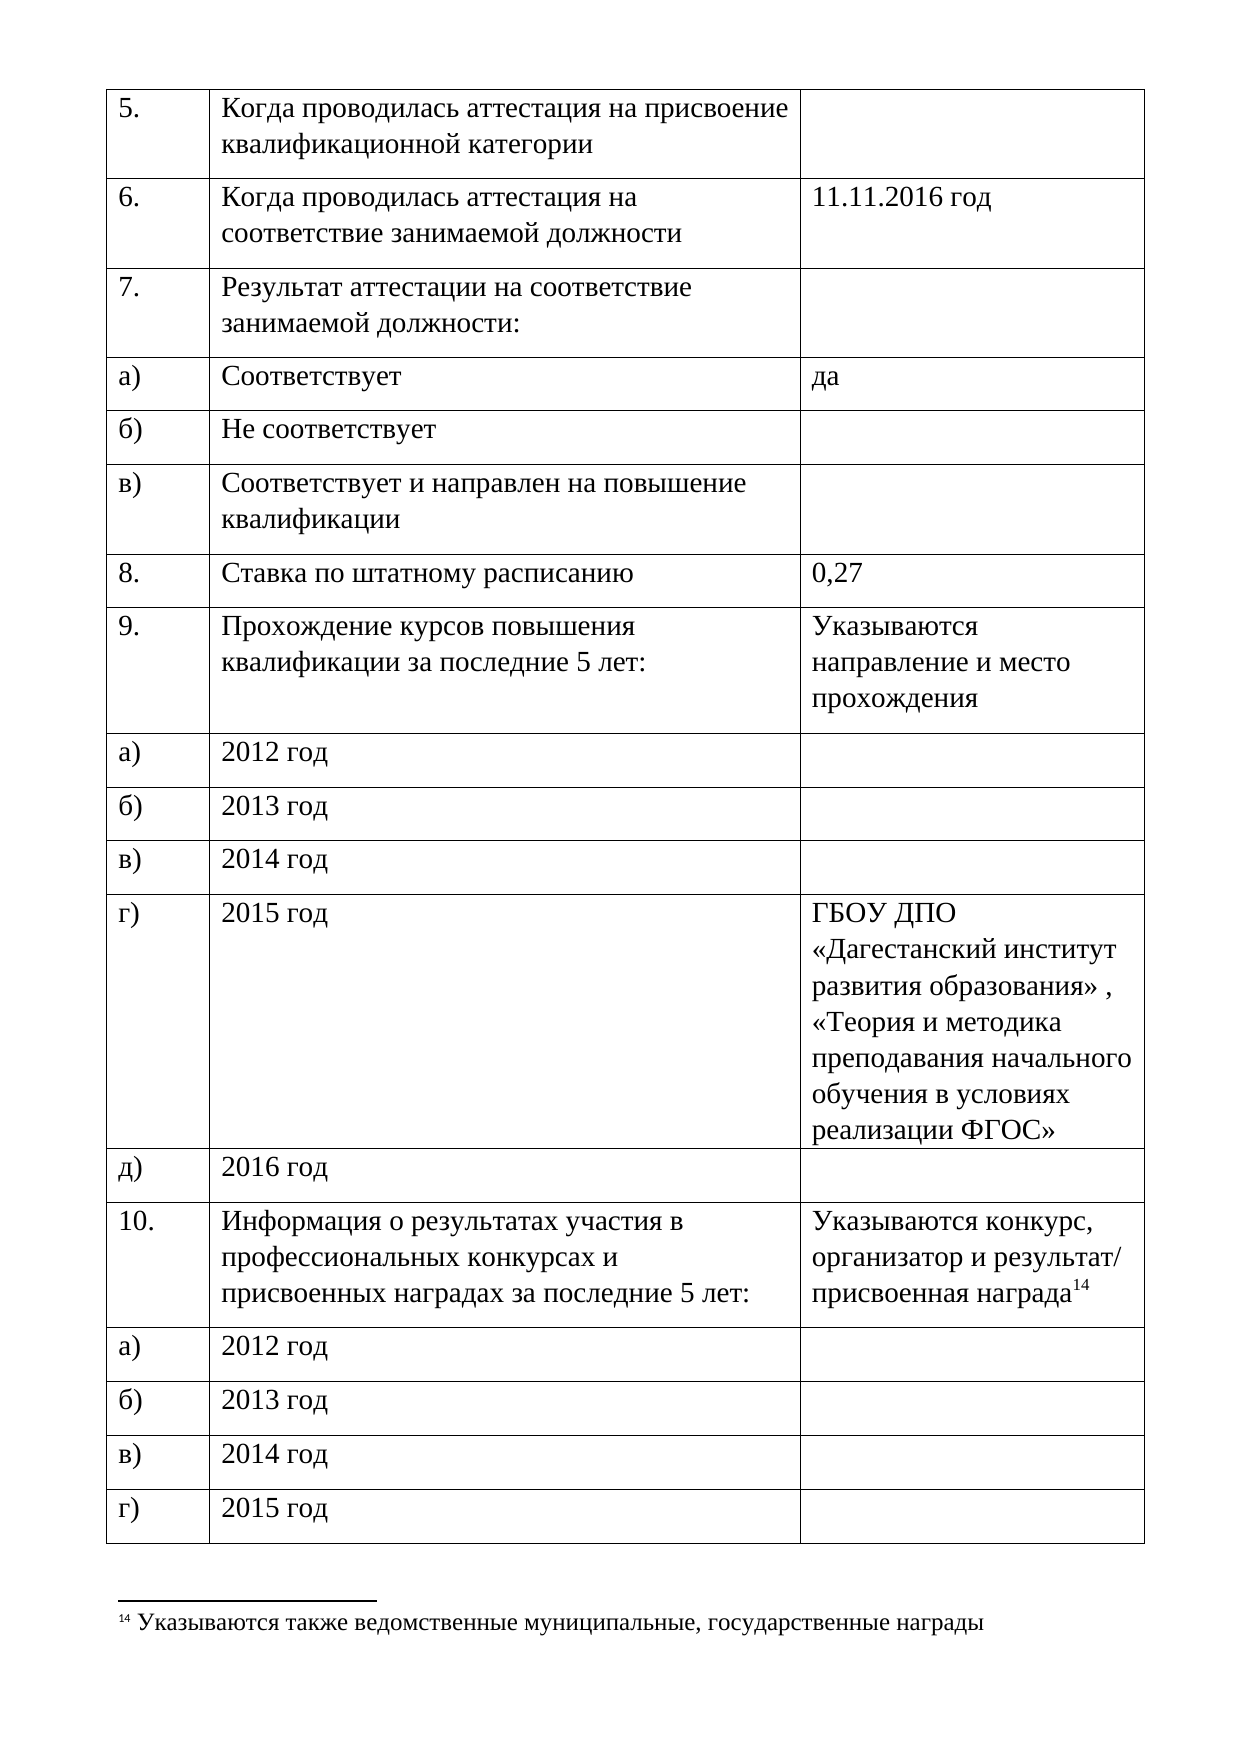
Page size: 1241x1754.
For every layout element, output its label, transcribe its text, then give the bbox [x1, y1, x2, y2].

table_cell в) [107, 1436, 209, 1489]
table_cell 10. [107, 1203, 209, 1327]
table_cell 5. [107, 90, 209, 178]
table_cell б) [107, 411, 209, 464]
table_cell [801, 1328, 1144, 1381]
table_cell Информация о результатах участия в профессиональных конкурсах и присвоенных наградах за последние 5 лет: [210, 1203, 800, 1327]
table_cell 2013 год [210, 788, 800, 840]
table_cell 2016 год [210, 1149, 800, 1202]
table_cell Когда проводилась аттестация на присвоение квалификационной категории [210, 90, 800, 178]
table_cell [801, 841, 1144, 894]
table_cell да [801, 358, 1144, 410]
table_cell Прохождение курсов повышения квалификации за последние 5 лет: [210, 608, 800, 733]
table_cell Соответствует и направлен на повышение квалификации [210, 465, 800, 554]
table_cell Соответствует [210, 358, 800, 410]
table_cell б) [107, 788, 209, 840]
table_cell [801, 1382, 1144, 1435]
table_cell а) [107, 358, 209, 410]
table_cell [801, 734, 1144, 787]
table_cell 9. [107, 608, 209, 733]
table_cell в) [107, 465, 209, 554]
table_cell Указываются конкурс, организатор и результат/ присвоенная награда [801, 1203, 1144, 1327]
table_cell г) [107, 1490, 209, 1543]
table_cell а) [107, 734, 209, 787]
table_cell 8. [107, 555, 209, 607]
table_cell [801, 269, 1144, 357]
table_cell 6. [107, 179, 209, 268]
table_cell Не соответствует [210, 411, 800, 464]
table_cell 2013 год [210, 1382, 800, 1435]
table_cell [801, 1490, 1144, 1543]
table_cell 11.11.2016 год [801, 179, 1144, 268]
table_cell а) [107, 1328, 209, 1381]
table_cell Результат аттестации на соответствие занимаемой должности: [210, 269, 800, 357]
table_cell д) [107, 1149, 209, 1202]
table_cell 2015 год [210, 1490, 800, 1543]
table_cell Когда проводилась аттестация на соответствие занимаемой должности [210, 179, 800, 268]
table_cell Ставка по штатному расписанию [210, 555, 800, 607]
table_cell 2015 год [210, 895, 800, 1148]
table_cell [801, 788, 1144, 840]
table_cell 2012 год [210, 734, 800, 787]
table_cell [801, 1436, 1144, 1489]
table_cell г) [107, 895, 209, 1148]
table_cell 0,27 [801, 555, 1144, 607]
table_cell Указываются направление и место прохождения [801, 608, 1144, 733]
table_cell 2014 год [210, 841, 800, 894]
table_cell 7. [107, 269, 209, 357]
table_cell ГБОУ ДПО «Дагестанский институт развития образования» , «Теория и методика преподавания начального обучения в условиях реализации ФГОС» [801, 895, 1144, 1148]
table_cell 2014 год [210, 1436, 800, 1489]
table_cell 2012 год [210, 1328, 800, 1381]
table_cell [801, 411, 1144, 464]
table_cell [801, 465, 1144, 554]
table_cell в) [107, 841, 209, 894]
table_cell [801, 1149, 1144, 1202]
table_cell [801, 90, 1144, 178]
table_cell б) [107, 1382, 209, 1435]
